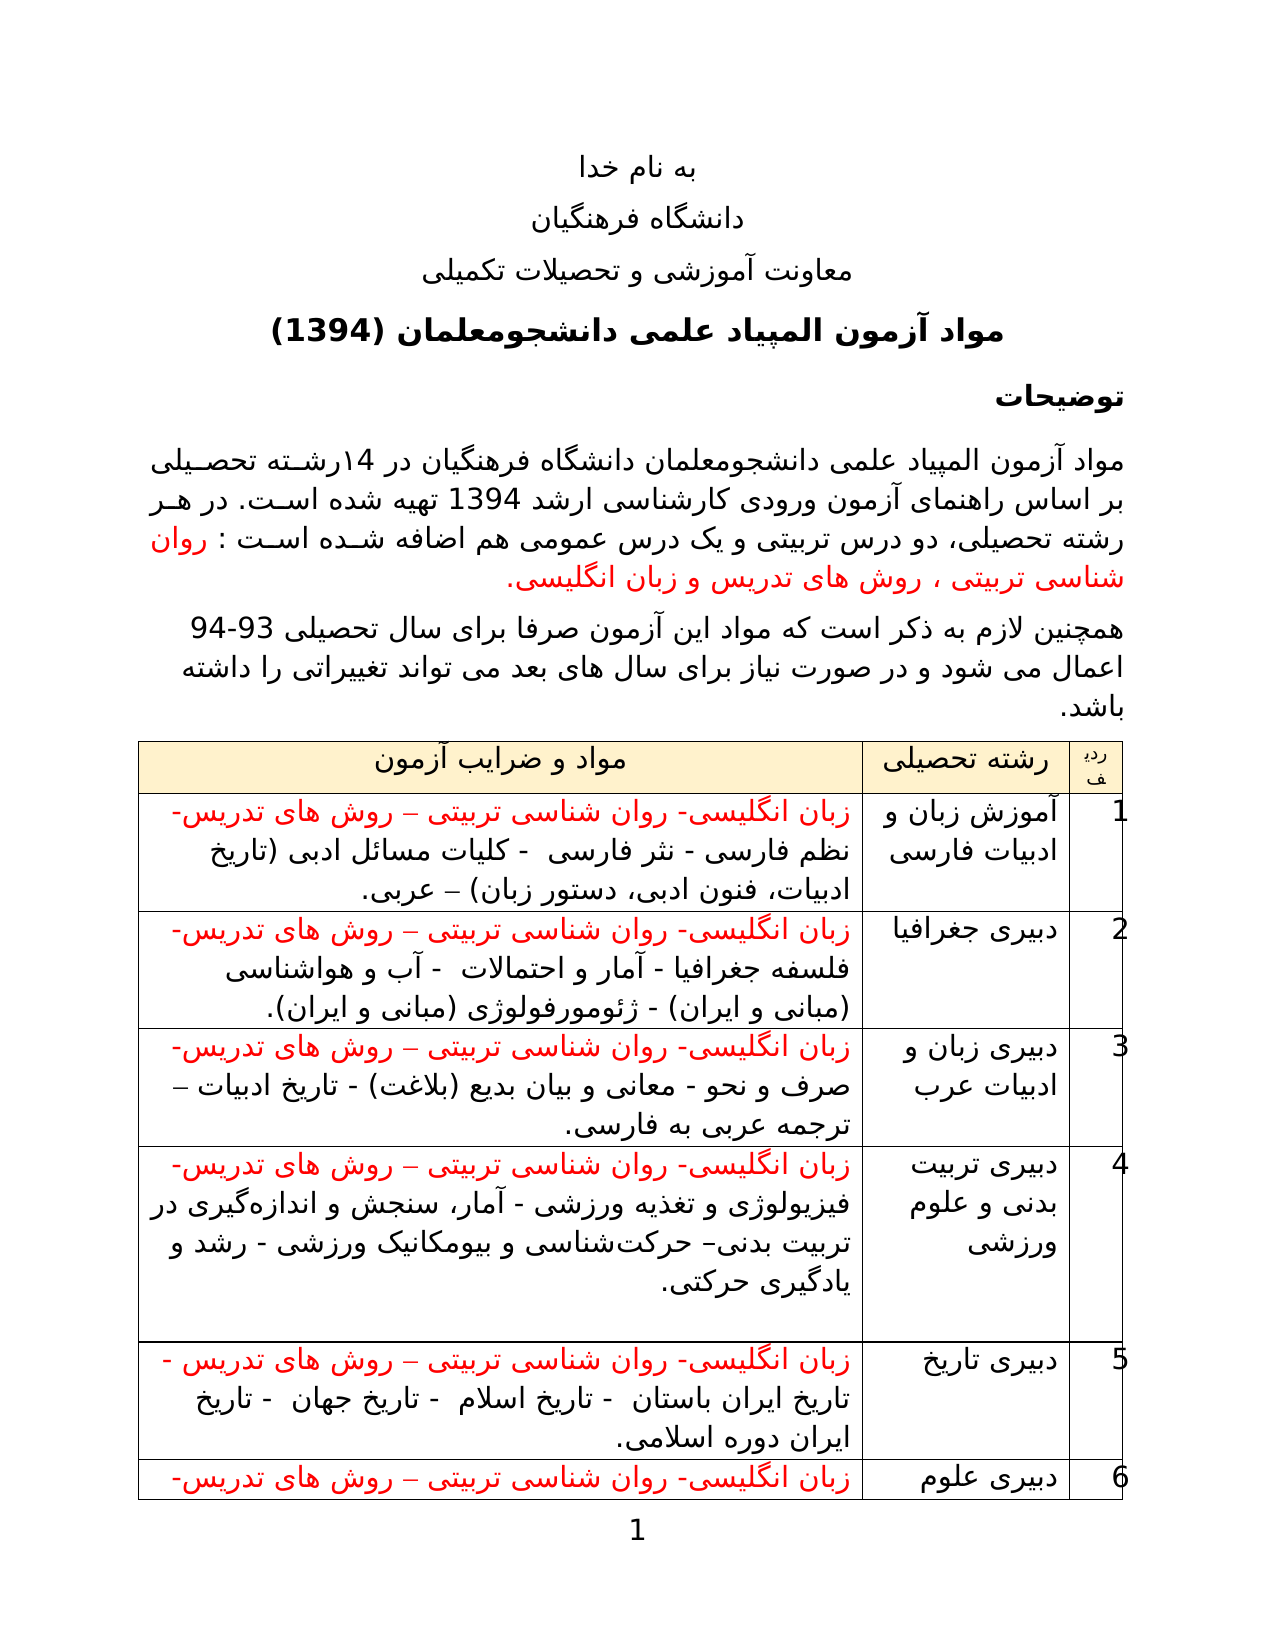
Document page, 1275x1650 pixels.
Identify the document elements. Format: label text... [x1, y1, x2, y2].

table_header مواد و ضرایب آزمون [139, 742, 862, 793]
table_cell دبیری جغرافیا [863, 912, 1069, 1028]
table_header ردیف [1070, 742, 1122, 793]
text معاونت آموزشی و تحصیلات تکمیلی [150, 253, 1125, 287]
table_cell [1070, 1147, 1122, 1341]
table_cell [139, 1460, 862, 1499]
table_cell زبان انگلیسی- روان شناسی تربیتی – روش های تدریس - تاریخ ایران باستان - تاریخ اسلام - تاریخ جهان - تاریخ ایران دوره اسلامی. [139, 1343, 862, 1459]
table_cell زبان انگلیسی- روان شناسی تربیتی – روش های تدریس- نظم فارسی - نثر فارسی - کلیات مسائل ادبی (تاریخ ادبیات، فنون ادبی، دستور زبان) – عربی. [139, 794, 862, 911]
table_cell [1070, 1343, 1122, 1459]
table_cell زبان انگلیسی- روان شناسی تربیتی – روش های تدریس- فلسفه جغرافیا - آمار و احتمالات - آب و هواشناسی (مبانی و ایران) - ژئومورفولوژی (مبانی و ایران). [139, 912, 862, 1028]
text مواد آزمون المپیاد علمی دانشجومعلمان دانشگاه فرهنگیان در ۱4رشته تحصیلی بر اساس راهنمای آزمون ورودی کارشناسی ارشد 1394 تهیه شده است. در هر رشته تحصیلی، دو درس تربیتی و یک درس عمومی هم اضافه شده است : روان شناسی تربیتی ، روش های تدریس و زبان انگلیسی. [150, 443, 1125, 594]
table_cell دبیری علوم اجتماعی [863, 1460, 1069, 1499]
table_cell [1070, 1029, 1122, 1146]
table_cell [1070, 1460, 1122, 1499]
table_cell دبیری تربیت بدنی و علوم ورزشی [863, 1147, 1069, 1341]
text دانشگاه فرهنگیان [150, 201, 1125, 235]
text همچنین لازم به ذکر است که مواد این آزمون صرفا برای سال تحصیلی 93-94 اعمال می شود و در صورت نیاز برای سال های بعد می تواند تغییراتی را داشته باشد. [150, 611, 1125, 723]
subtitle مواد آزمون المپیاد علمی دانشجومعلمان (1394) [150, 313, 1125, 349]
table_cell [1070, 794, 1122, 911]
table_cell آموزش زبان و ادبیات فارسی [863, 794, 1069, 911]
table_header رشته تحصیلی [863, 742, 1069, 793]
table_cell دبیری زبان و ادبیات عرب [863, 1029, 1069, 1146]
table_cell دبیری تاریخ [863, 1343, 1069, 1459]
text به نام خدا [150, 150, 1125, 184]
table_cell [1070, 912, 1122, 1028]
subtitle توضیحات [150, 380, 1125, 414]
table_cell زبان انگلیسی- روان شناسی تربیتی – روش های تدریس- فیزیولوژی و تغذیه ورزشی - آمار، سنجش و اندازه‌گیری در تربیت بدنی– حرکت‌شناسی و بیومکانیک ورزشی - رشد و یادگیری حرکتی. [139, 1147, 862, 1341]
table_cell زبان انگلیسی- روان شناسی تربیتی – روش های تدریس- صرف و نحو - معانی و بیان بدیع (بلاغت) - تاریخ ادبیات – ترجمه عربی به فارسی. [139, 1029, 862, 1146]
